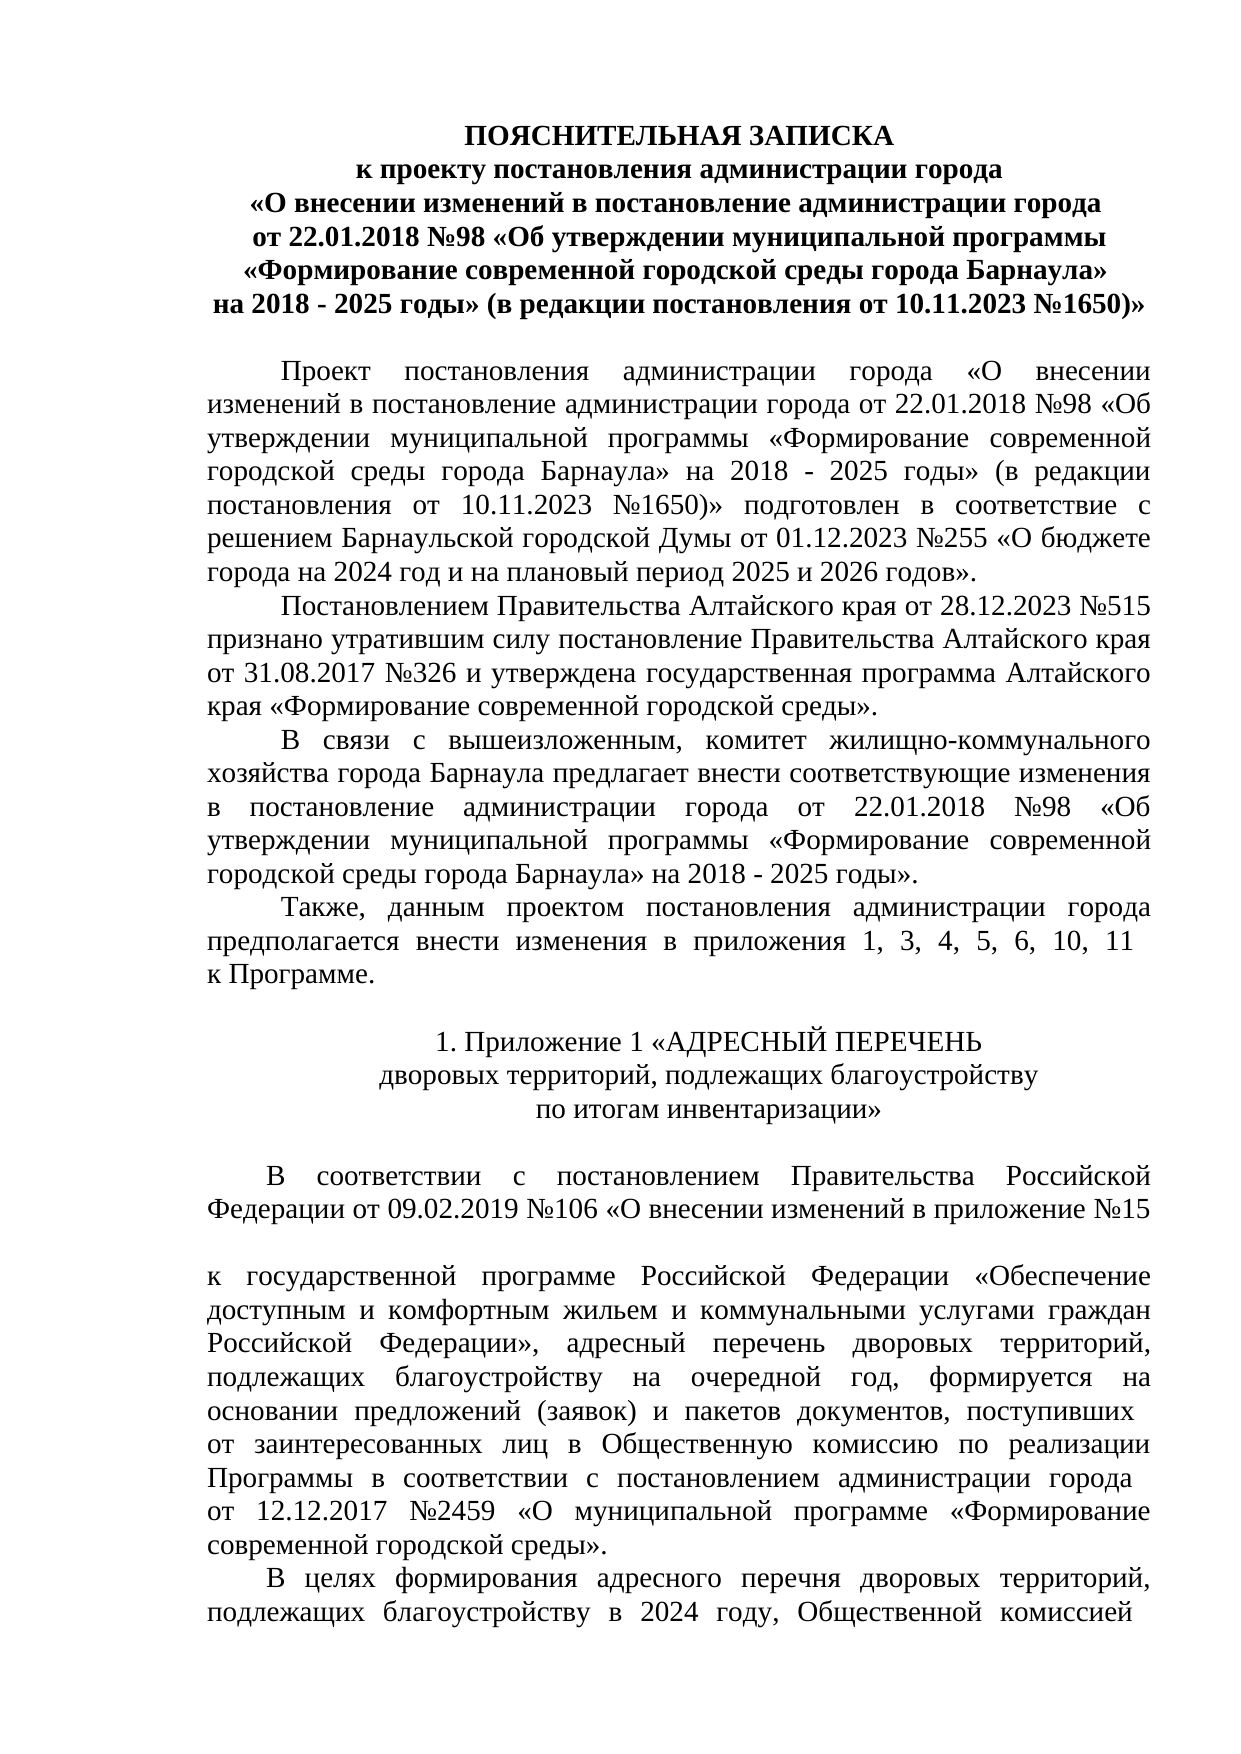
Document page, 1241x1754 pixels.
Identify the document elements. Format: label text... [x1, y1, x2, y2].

text Постановлением Правительства Алтайского края от 28.12.2023 №515 признано утратившим силу постановление Правительства Алтайского края от 31.08.2017 №326 и утверждена государственная программа Алтайского края «Формирование современной городской среды». [207, 588, 1152, 722]
text к проекту постановления администрации города [207, 152, 1152, 185]
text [207, 1560, 1152, 1627]
text Проект постановления администрации города «О внесении изменений в постановление администрации города от 22.01.2018 №98 «Об утверждении муниципальной программы «Формирование современной городской среды города Барнаула» на 2018 - 2025 годы» (в редакции постановления от 10.11.2023 №1650)» подготовлен в соответствие с решением Барнаульской городской Думы от 01.12.2023 №255 «О бюджете города на 2024 год и на плановый период 2025 и 2026 годов». [207, 353, 1152, 588]
text В соответствии с постановлением Правительства Российской Федерации от 09.02.2019 №106 «О внесении изменений в приложение №15 к государственной программе Российской Федерации «Обеспечение доступным и комфортным жильем и коммунальными услугами граждан Российской Федерации», адресный перечень дворовых территорий, подлежащих благоустройству на очередной год, формируется на основании предложений (заявок) и пакетов документов, поступивших от заинтересованных лиц в Общественную комиссию по реализации Программы в соответствии с постановлением администрации города от 12.12.2017 №2459 «О муниципальной программе «Формирование современной городской среды». [207, 1158, 1152, 1560]
text 1. Приложение 1 «АДРЕСНЫЙ ПЕРЕЧЕНЬ [207, 1024, 1152, 1057]
text В связи с вышеизложенным, комитет жилищно-коммунального хозяйства города Барнаула предлагает внести соответствующие изменения в постановление администрации города от 22.01.2018 №98 «Об утверждении муниципальной программы «Формирование современной городской среды города Барнаула» на 2018 - 2025 годы». [207, 722, 1152, 889]
text по итогам инвентаризации» [207, 1091, 1152, 1124]
text «О внесении изменений в постановление администрации города от 22.01.2018 №98 «Об утверждении муниципальной программы «Формирование современной городской среды города Барнаула» на 2018 - 2025 годы» (в редакции постановления от 10.11.2023 №1650)» [207, 185, 1152, 319]
text ПОЯСНИТЕЛЬНАЯ ЗАПИСКА [207, 118, 1152, 152]
text дворовых территорий, подлежащих благоустройству [207, 1057, 1152, 1091]
text Также, данным проектом постановления администрации города предполагается внести изменения в приложения 1, 3, 4, 5, 6, 10, 11 к Программе. [207, 889, 1152, 990]
